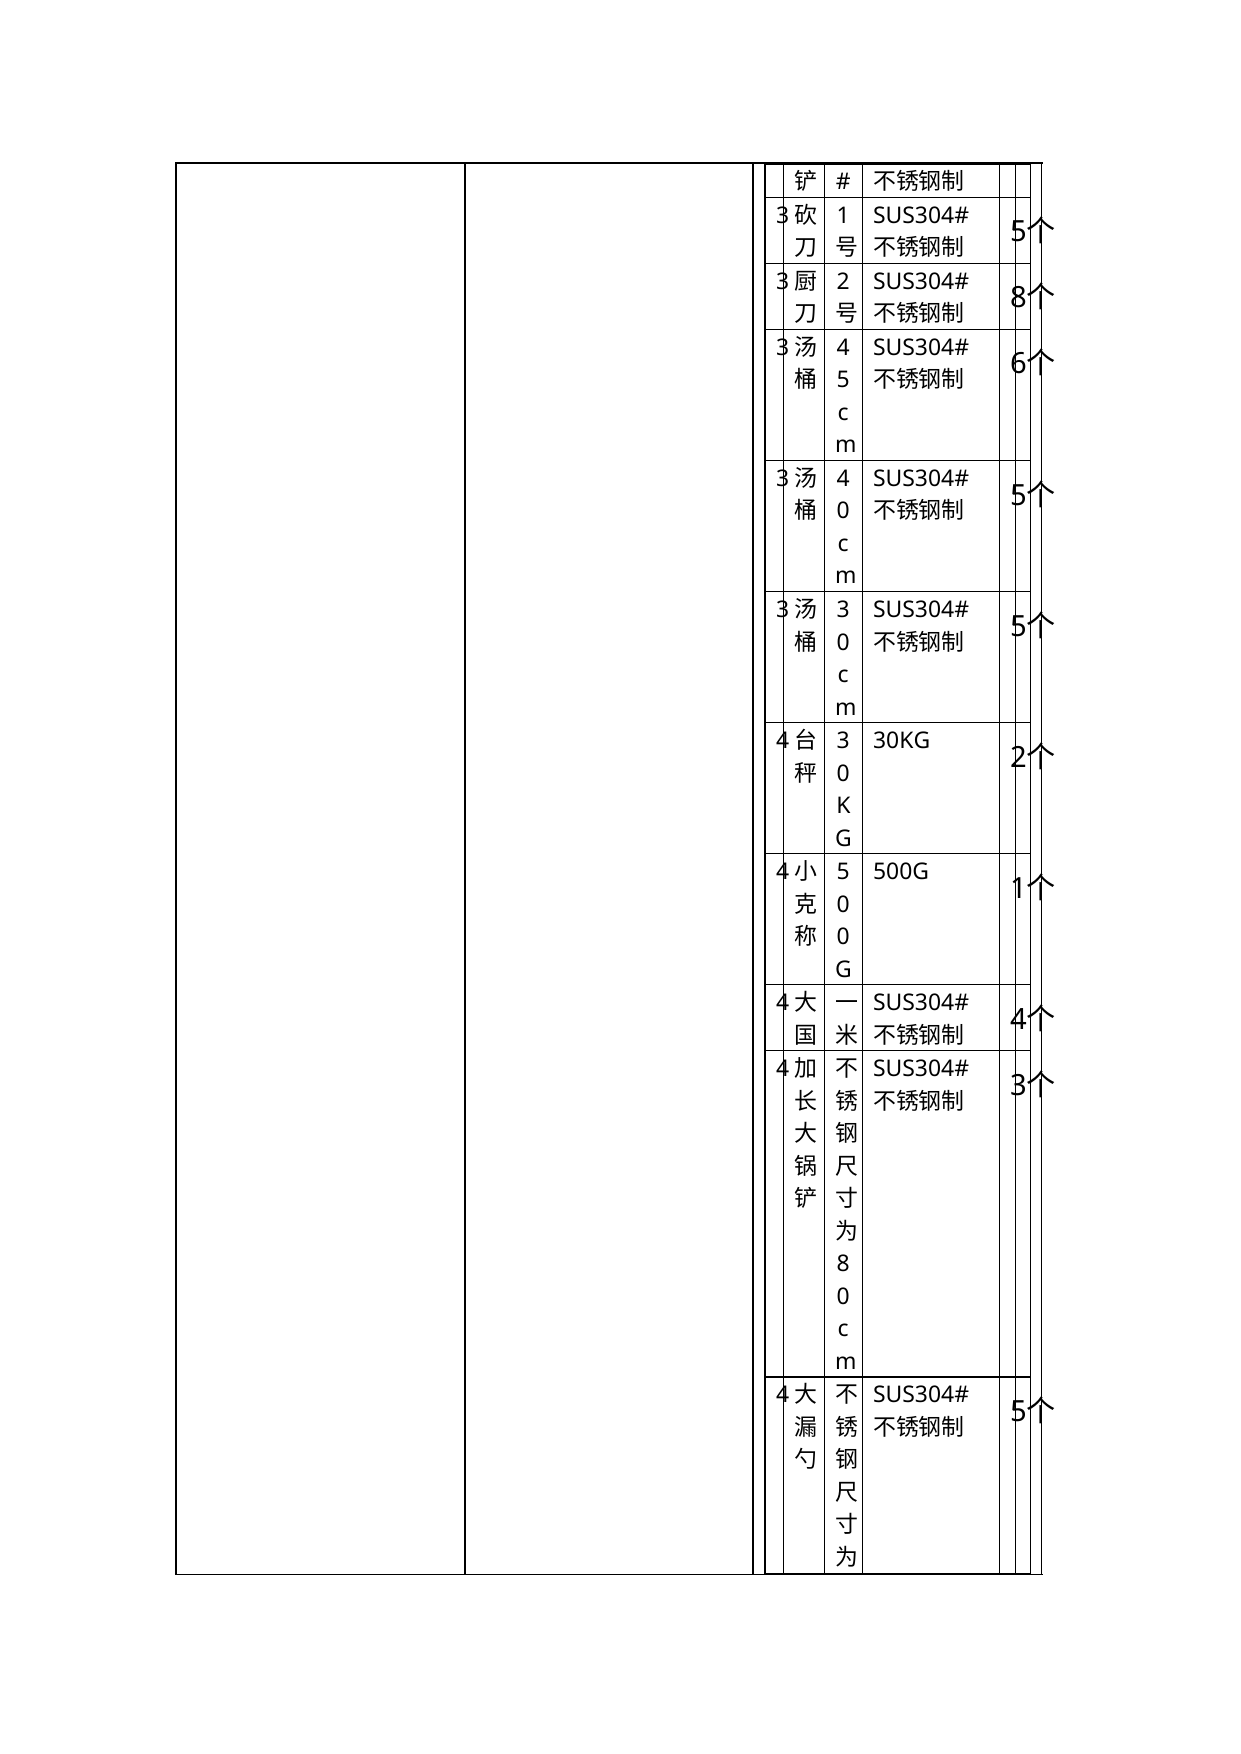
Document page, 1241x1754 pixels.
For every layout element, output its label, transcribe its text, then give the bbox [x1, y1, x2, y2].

table_cell [825, 264, 862, 329]
table_cell [1000, 1051, 1015, 1376]
table_cell [1031, 616, 1041, 752]
table_cell [766, 1378, 783, 1573]
table_cell [754, 164, 764, 1573]
table_cell [1016, 1076, 1022, 1083]
table_cell [1016, 592, 1030, 722]
table_cell [766, 198, 783, 263]
table_cell [825, 330, 862, 460]
table_cell [784, 461, 824, 591]
table_cell [863, 165, 999, 197]
table_cell [1016, 1378, 1030, 1573]
table_cell [784, 198, 824, 263]
table_cell [825, 985, 862, 1050]
table_cell [1000, 723, 1015, 853]
table_cell [825, 1378, 862, 1573]
table_cell [1016, 1085, 1022, 1093]
table_cell [1016, 297, 1023, 305]
table_cell [825, 1051, 862, 1376]
table_cell [863, 1051, 999, 1376]
table_cell [784, 985, 824, 1050]
table_cell [1016, 165, 1030, 197]
table_cell [1016, 748, 1022, 760]
table_cell [1000, 1378, 1015, 1573]
table_cell [784, 264, 824, 329]
table_cell [825, 165, 862, 197]
table_cell [1016, 1051, 1030, 1376]
table_cell [1031, 1401, 1041, 1573]
table_cell [766, 723, 783, 853]
table_cell [863, 264, 999, 329]
table_cell [1016, 854, 1030, 984]
table_cell [863, 330, 999, 460]
table_cell [825, 854, 862, 984]
table_cell [863, 854, 999, 984]
table_cell [825, 723, 862, 853]
table_cell [766, 985, 783, 1050]
table_cell [825, 198, 862, 263]
table_cell 1 [177, 164, 464, 1573]
table_cell [1016, 230, 1022, 239]
table_cell [1000, 461, 1015, 591]
table_cell [784, 854, 824, 984]
table_cell [863, 198, 999, 263]
table_cell [784, 592, 824, 722]
table_cell [1016, 288, 1022, 295]
table_cell [1016, 362, 1023, 371]
table_cell [766, 592, 783, 722]
table_cell [863, 592, 999, 722]
table_cell [1016, 461, 1030, 591]
table_cell [1031, 287, 1041, 358]
table_cell [1031, 747, 1041, 883]
table_cell [863, 985, 999, 1050]
table_cell [1016, 625, 1022, 634]
table_cell [1031, 164, 1041, 226]
table_cell [766, 854, 783, 984]
table_cell [1016, 494, 1022, 503]
table_cell [766, 1051, 783, 1376]
table_cell [1000, 592, 1015, 722]
table_cell [1031, 1009, 1041, 1080]
table_cell [1016, 330, 1030, 460]
table_cell [784, 723, 824, 853]
table_cell [784, 1051, 824, 1376]
table_cell [1016, 198, 1030, 263]
table_cell [825, 461, 862, 591]
table_cell [1000, 330, 1015, 460]
table_cell [863, 461, 999, 591]
table_cell [1016, 723, 1030, 853]
table_cell [863, 723, 999, 853]
table_cell [1031, 353, 1041, 490]
table_cell [1016, 985, 1030, 1050]
table_cell [1016, 264, 1030, 329]
table_cell [1000, 264, 1015, 329]
table_cell [766, 264, 783, 329]
table_cell [1031, 485, 1041, 621]
table_cell [1000, 198, 1015, 263]
table_cell [1000, 165, 1015, 197]
table_cell [1000, 854, 1015, 984]
table_cell [784, 165, 824, 197]
table_cell [825, 592, 862, 722]
table_cell [784, 330, 824, 460]
table_cell [466, 164, 752, 1573]
table_cell [784, 1378, 824, 1573]
table_cell [1016, 1410, 1022, 1419]
table_cell [766, 461, 783, 591]
table_cell [766, 165, 783, 197]
table_cell [1000, 985, 1015, 1050]
table_cell [1031, 1075, 1041, 1406]
table_cell [1031, 878, 1041, 1014]
table_cell [1031, 221, 1041, 292]
table_cell [863, 1378, 999, 1573]
table_cell [1016, 1011, 1021, 1022]
table_cell [766, 330, 783, 460]
